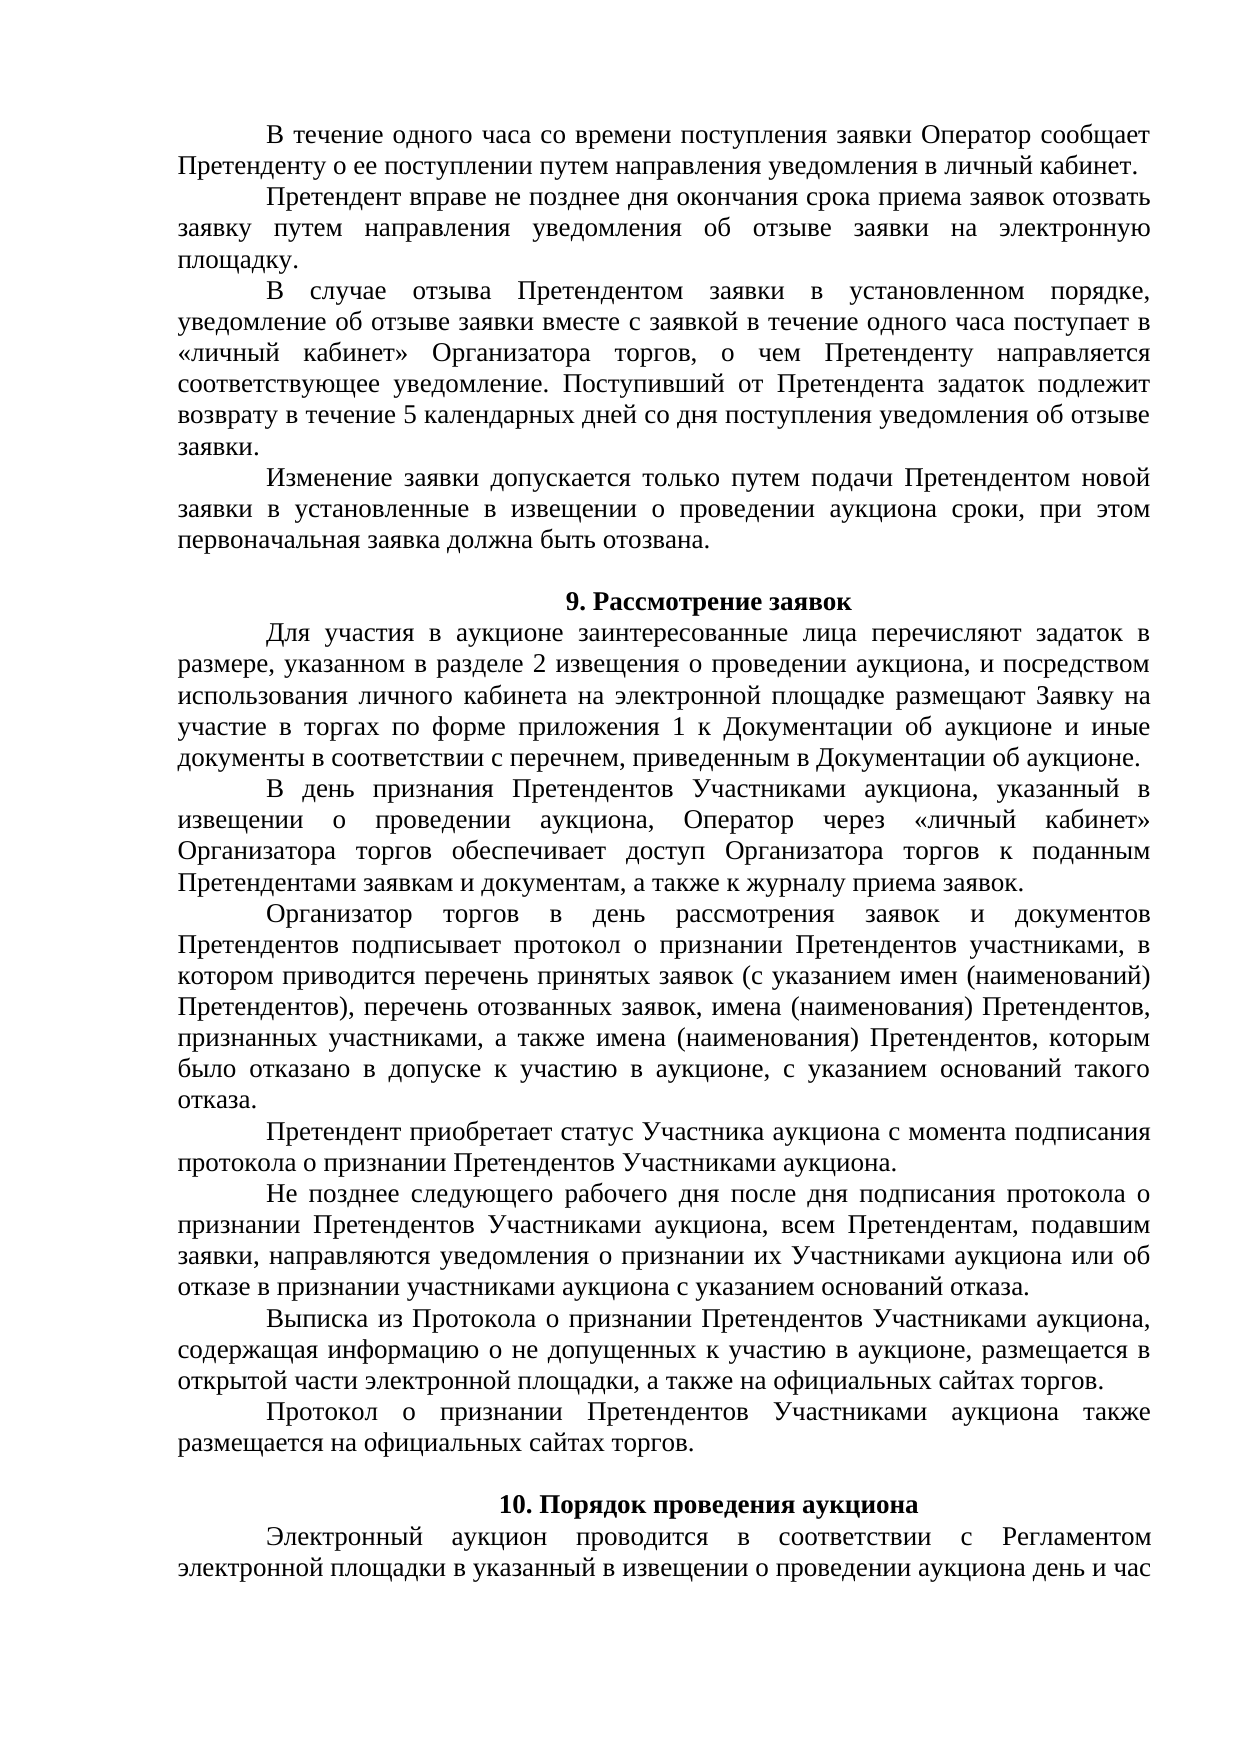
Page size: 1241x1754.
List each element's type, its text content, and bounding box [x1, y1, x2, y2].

text 9. Рассмотрение заявок [177, 585, 1152, 616]
text Организатор торгов в день рассмотрения заявок и документов Претендентов подписывает протокол о признании Претендентов участниками, в котором приводится перечень принятых заявок (с указанием имен (наименований) Претендентов), перечень отозванных заявок, имена (наименования) Претендентов, признанных участниками, а также имена (наименования) Претендентов, которым было отказано в допуске к участию в аукционе, с указанием оснований такого отказа. [177, 897, 1152, 1115]
text Для участия в аукционе заинтересованные лица перечисляют задаток в размере, указанном в разделе 2 извещения о проведении аукциона, и посредством использования личного кабинета на электронной площадке размещают Заявку на участие в торгах по форме приложения 1 к Документации об аукционе и иные документы в соответствии с перечнем, приведенным в Документации об аукционе. [177, 616, 1152, 772]
text Изменение заявки допускается только путем подачи Претендентом новой заявки в установленные в извещении о проведении аукциона сроки, при этом первоначальная заявка должна быть отозвана. [177, 461, 1152, 554]
text В день признания Претендентов Участниками аукциона, указанный в извещении о проведении аукциона, Оператор через «личный кабинет» Организатора торгов обеспечивает доступ Организатора торгов к поданным Претендентами заявкам и документам, а также к журналу приема заявок. [177, 772, 1152, 897]
text В течение одного часа со времени поступления заявки Оператор сообщает Претенденту о ее поступлении путем направления уведомления в личный кабинет. [177, 118, 1152, 180]
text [177, 1520, 1152, 1582]
list Претендент приобретает статус Участника аукциона с момента подписания протокола о признании Претендентов Участниками аукциона. [177, 1115, 1152, 1177]
text В случае отзыва Претендентом заявки в установленном порядке, уведомление об отзыве заявки вместе с заявкой в течение одного часа поступает в «личный кабинет» Организатора торгов, о чем Претенденту направляется соответствующее уведомление. Поступивший от Претендента задаток подлежит возврату в течение 5 календарных дней со дня поступления уведомления об отзыве заявки. [177, 274, 1152, 461]
list 10. Порядок проведения аукциона [177, 1488, 1152, 1520]
text Претендент вправе не позднее дня окончания срока приема заявок отозвать заявку путем направления уведомления об отзыве заявки на электронную площадку. [177, 180, 1152, 274]
text Выписка из Протокола о признании Претендентов Участниками аукциона, содержащая информацию о не допущенных к участию в аукционе, размещается в открытой части электронной площадки, а также на официальных сайтах торгов. [177, 1302, 1152, 1395]
text Протокол о признании Претендентов Участниками аукциона также размещается на официальных сайтах торгов. [177, 1395, 1152, 1457]
text Не позднее следующего рабочего дня после дня подписания протокола о признании Претендентов Участниками аукциона, всем Претендентам, подавшим заявки, направляются уведомления о признании их Участниками аукциона или об отказе в признании участниками аукциона с указанием оснований отказа. [177, 1177, 1152, 1302]
